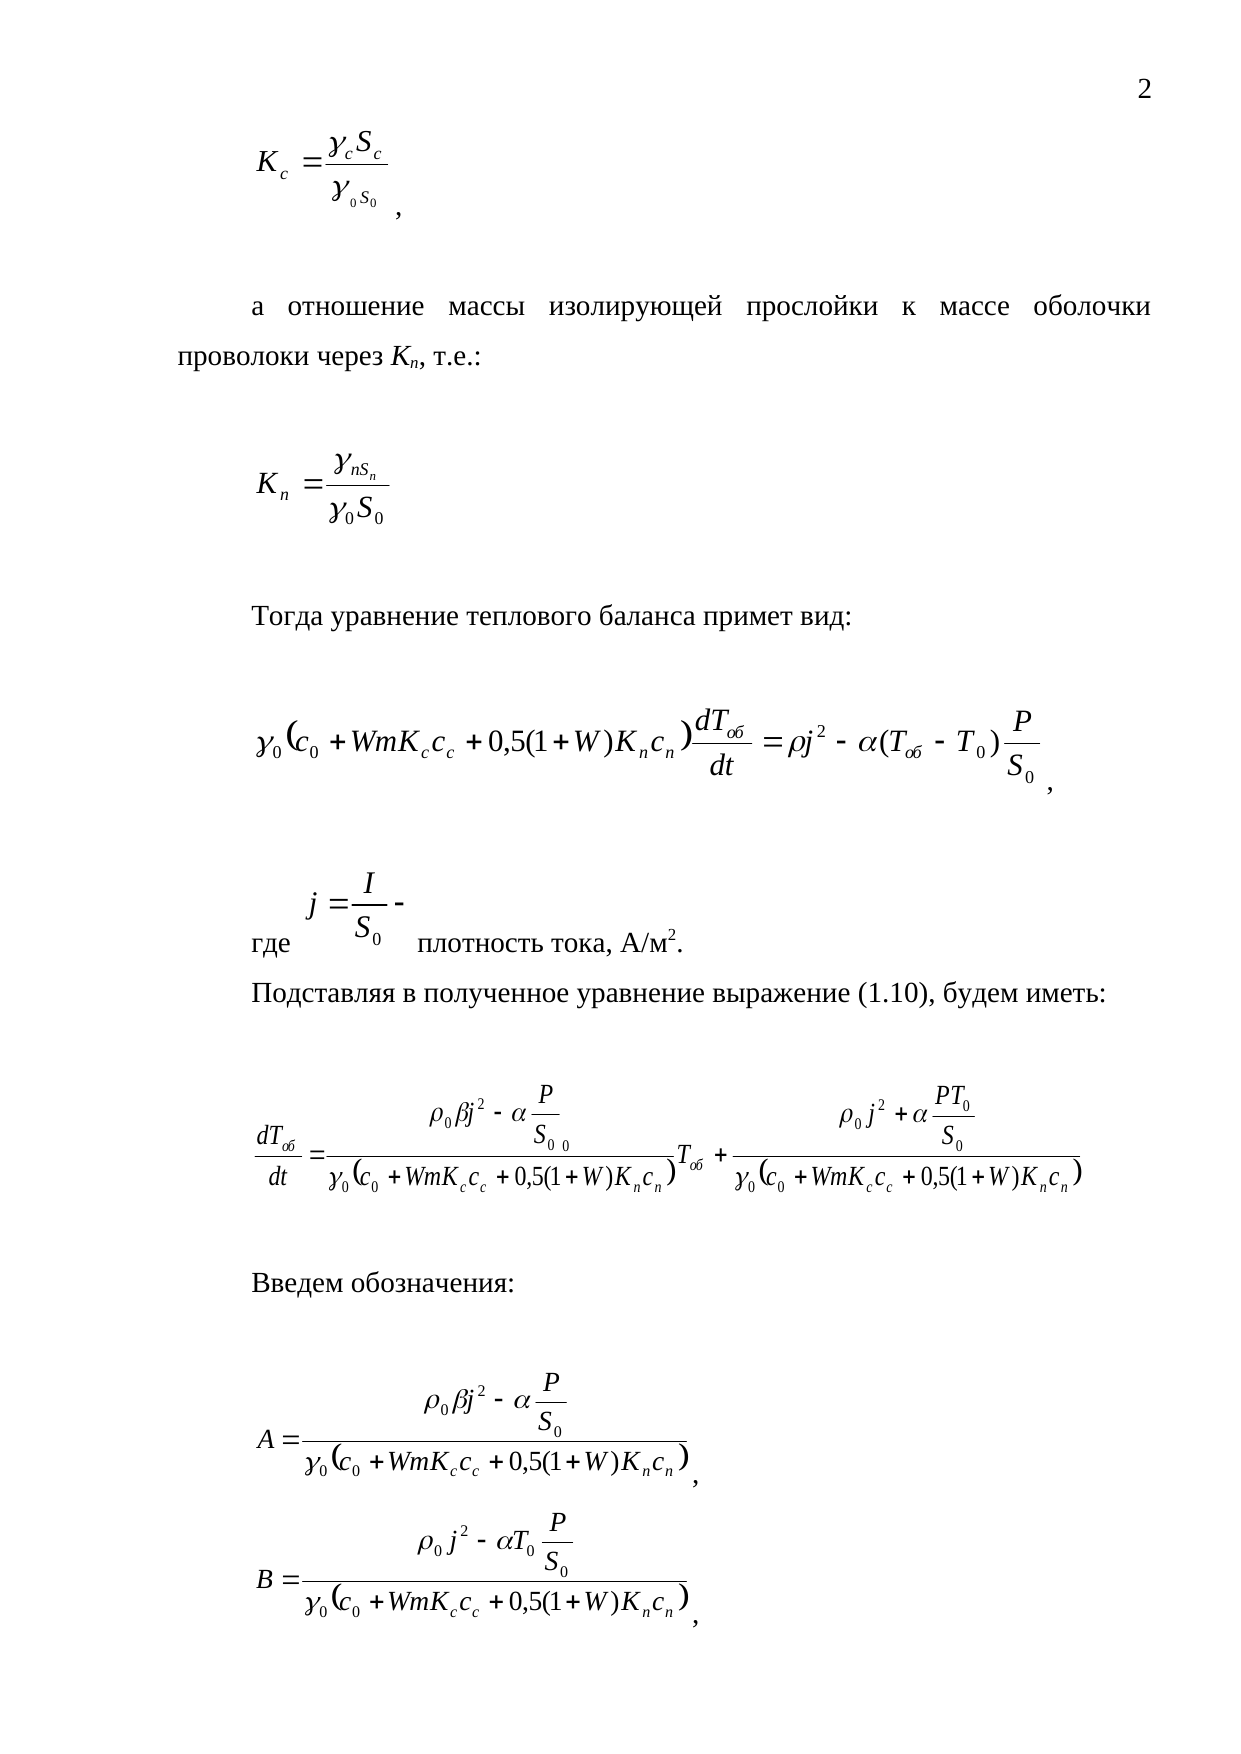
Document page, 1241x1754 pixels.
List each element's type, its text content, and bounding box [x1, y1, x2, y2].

text , [177, 1366, 1152, 1489]
text , [177, 1506, 1152, 1629]
text , [177, 121, 1152, 221]
text , [177, 699, 1152, 796]
text а отношение массы изолирующей прослойки к массе оболочки проволоки через Kn, т.е.: [177, 288, 1152, 372]
text Подставляя в полученное уравнение выражение (1.10), будем иметь: [177, 975, 1152, 1009]
text Тогда уравнение теплового баланса примет вид: [177, 598, 1152, 632]
text Введем обозначения: [177, 1265, 1152, 1299]
text где плотность тока, А/м2. [177, 863, 1152, 959]
